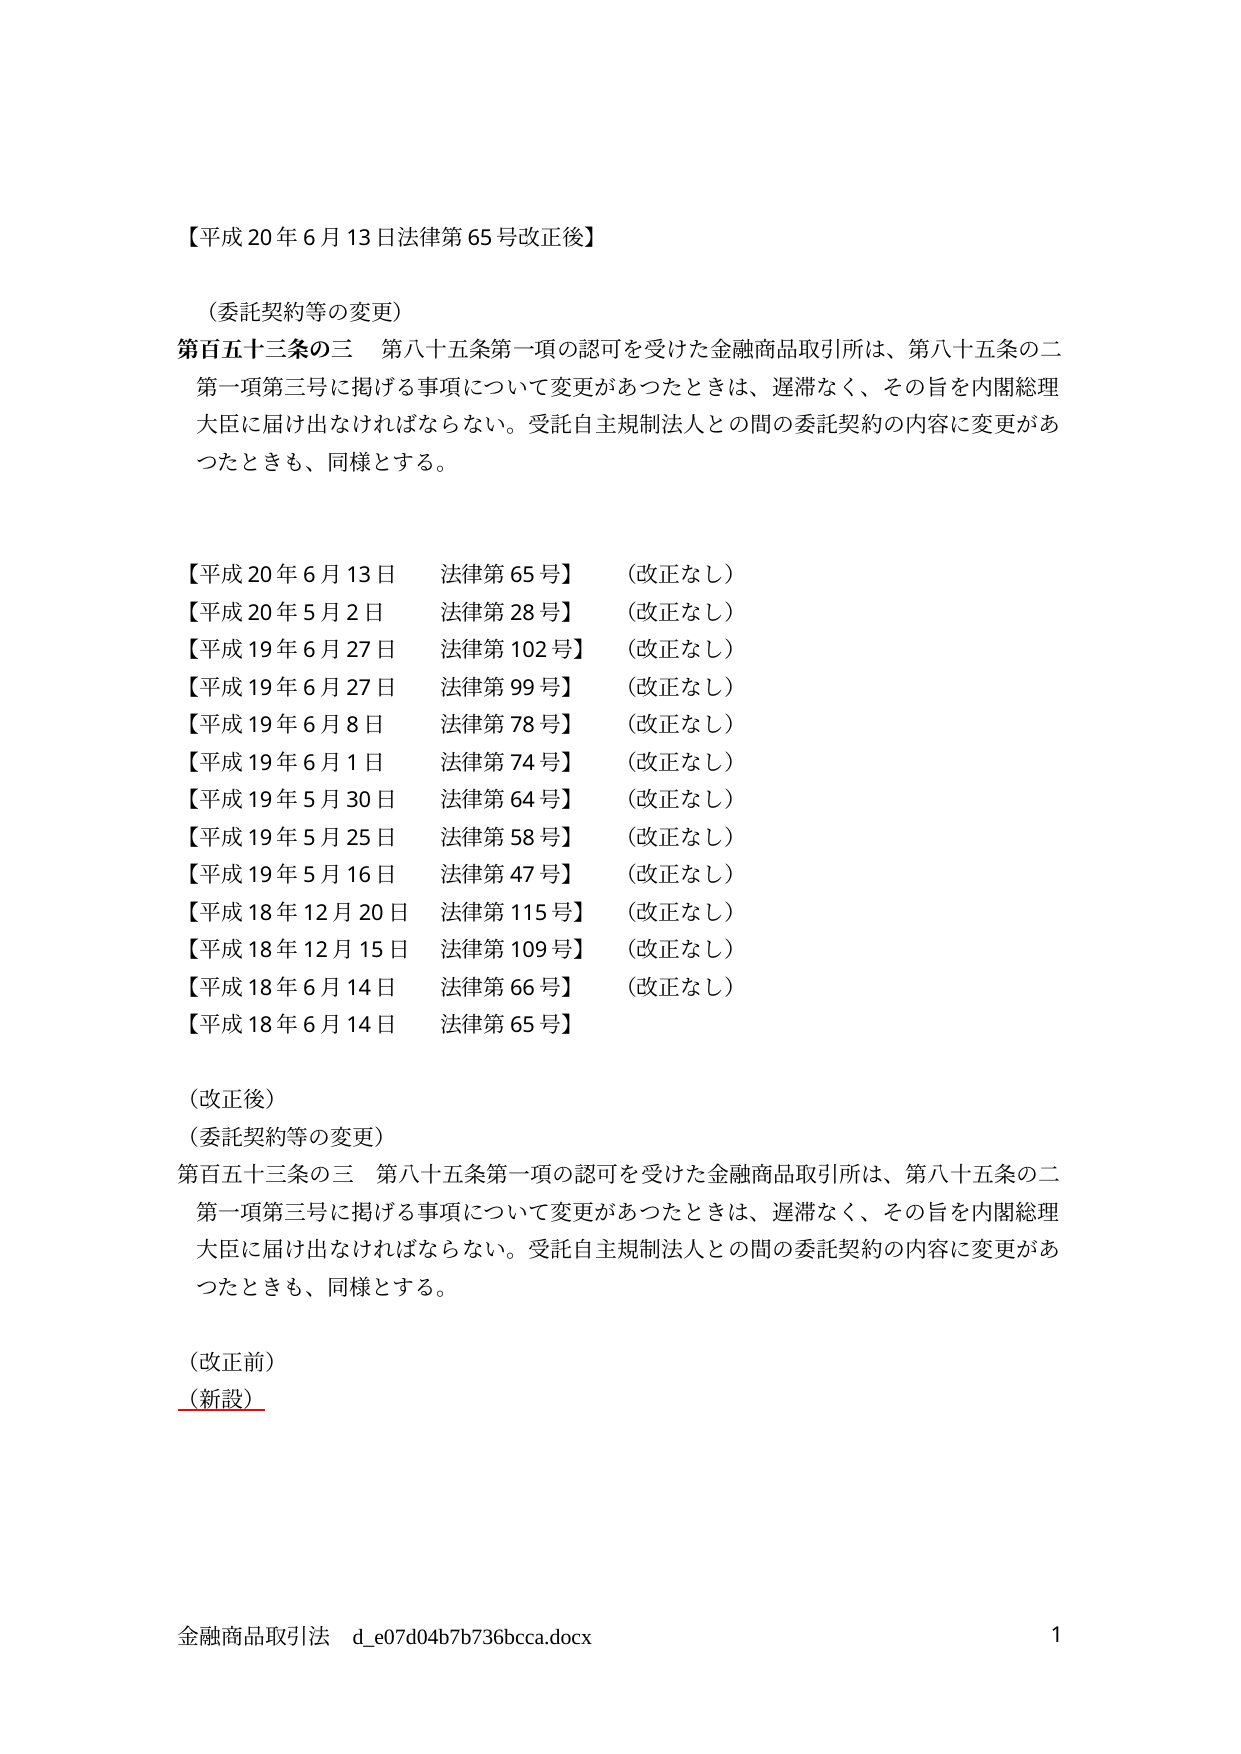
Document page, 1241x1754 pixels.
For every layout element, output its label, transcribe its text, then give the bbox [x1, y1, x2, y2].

text （改正後） [177, 1079, 1063, 1117]
text （新設） [177, 1379, 1063, 1417]
text （委託契約等の変更） [196, 292, 1063, 329]
text 【平成20年6月13日 法律第65号】 （改正なし） [177, 554, 1063, 592]
text 第百五十三条の三 第八十五条第一項の認可を受けた金融商品取引所は、第八十五条の二第一項第三号に掲げる事項について変更があつたときは、遅滞なく、その旨を内閣総理大臣に届け出なければならない。受託自主規制法人との間の委託契約の内容に変更があつたときも、同様とする。 [177, 1154, 1063, 1304]
text 【平成19年6月27日 法律第99号】 （改正なし） [177, 667, 1063, 704]
text 【平成19年6月1日 法律第74号】 （改正なし） [177, 742, 1063, 779]
text 【平成18年6月14日 法律第66号】 （改正なし） [177, 967, 1063, 1004]
text 【平成18年12月20日 法律第115号】 （改正なし） [177, 892, 1063, 929]
text 【平成19年5月16日 法律第47号】 （改正なし） [177, 854, 1063, 892]
text 【平成20年6月13日法律第65号改正後】 [177, 217, 1063, 254]
text 【平成19年5月30日 法律第64号】 （改正なし） [177, 779, 1063, 817]
text 【平成18年12月15日 法律第109号】 （改正なし） [177, 929, 1063, 967]
text （委託契約等の変更） [177, 1117, 1063, 1154]
text 【平成20年5月2日 法律第28号】 （改正なし） [177, 592, 1063, 629]
text 【平成19年5月25日 法律第58号】 （改正なし） [177, 817, 1063, 854]
text 【平成18年6月14日 法律第65号】 [177, 1004, 1063, 1042]
text 【平成19年6月8日 法律第78号】 （改正なし） [177, 704, 1063, 742]
text 【平成19年6月27日 法律第102号】 （改正なし） [177, 629, 1063, 667]
text （改正前） [177, 1342, 1063, 1379]
text 第百五十三条の三 第八十五条第一項の認可を受けた金融商品取引所は、第八十五条の二第一項第三号に掲げる事項について変更があつたときは、遅滞なく、その旨を内閣総理大臣に届け出なければならない。受託自主規制法人との間の委託契約の内容に変更があつたときも、同様とする。 [177, 329, 1063, 479]
